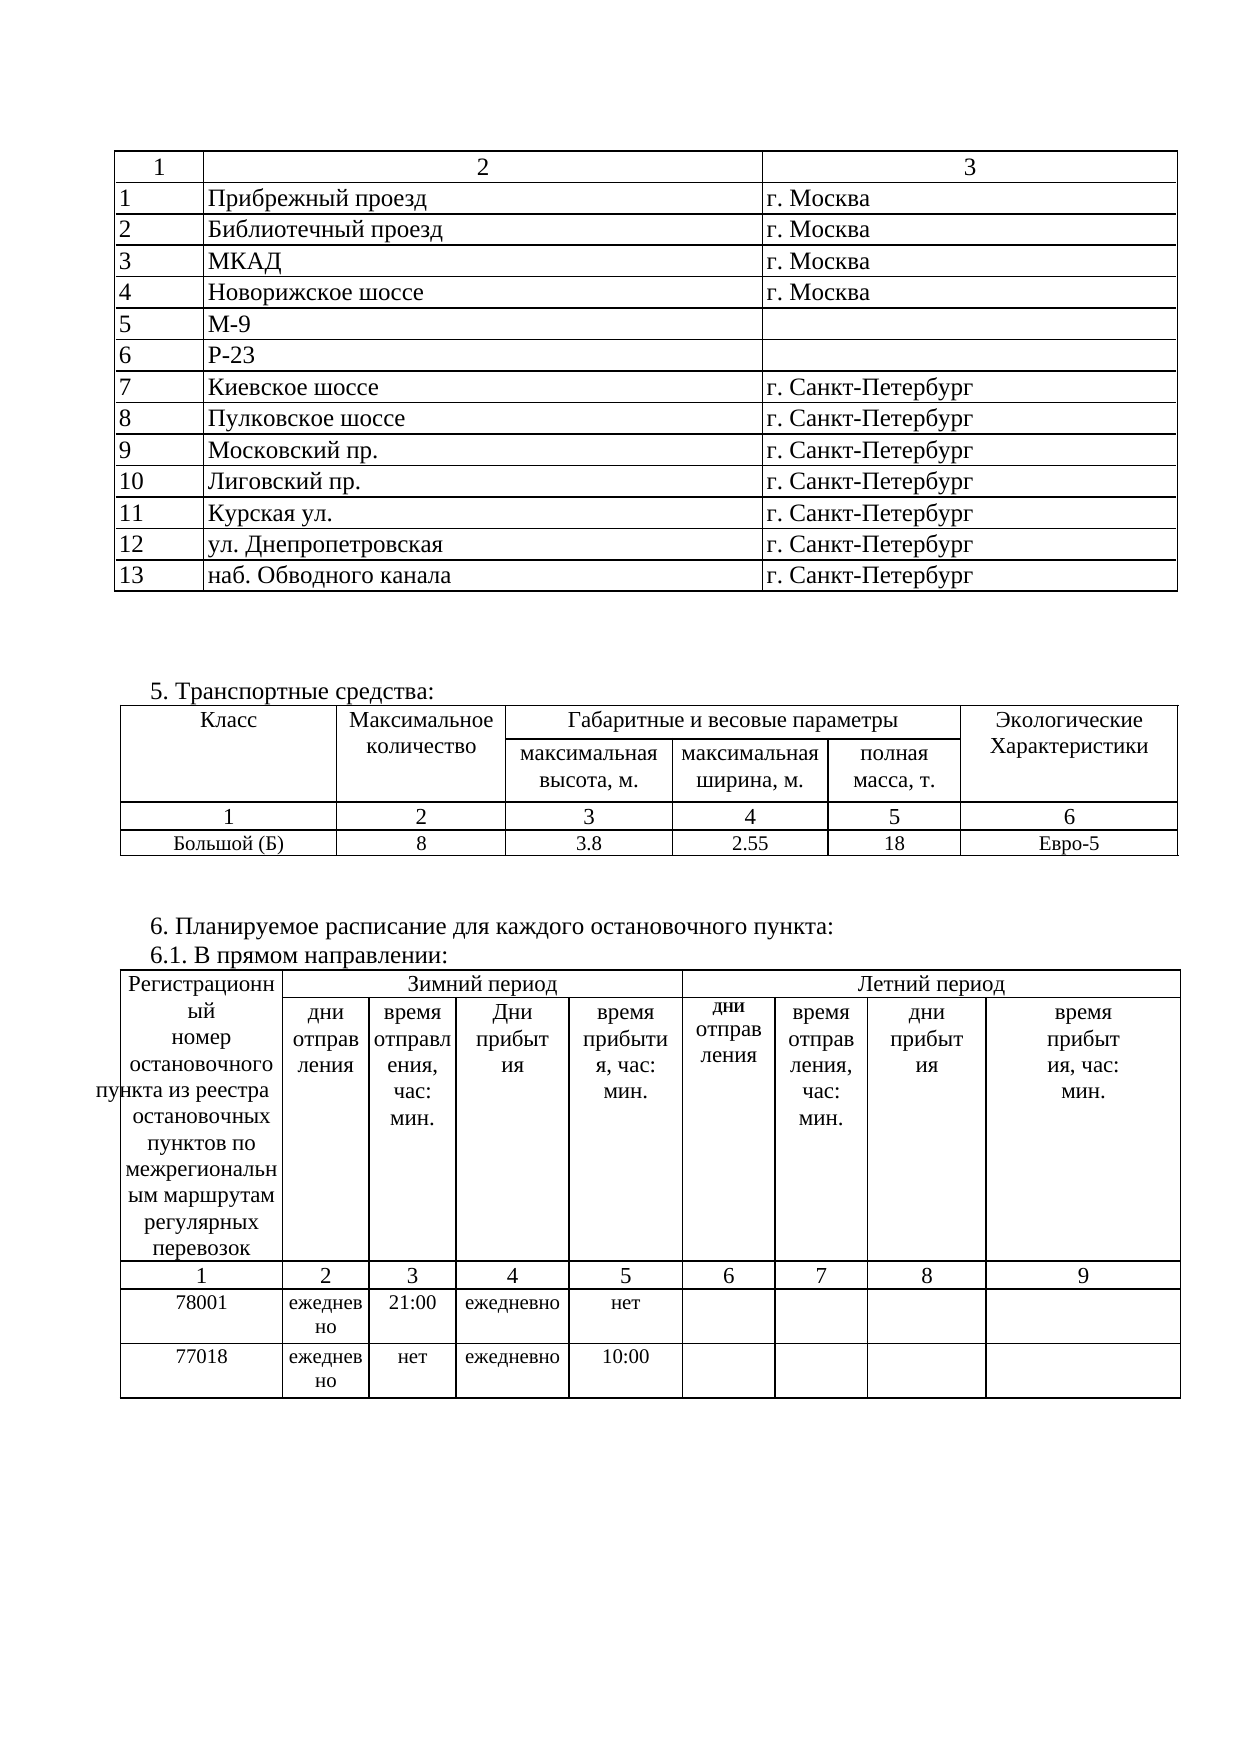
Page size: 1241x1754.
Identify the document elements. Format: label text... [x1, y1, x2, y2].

table_cell 2 [283, 1262, 368, 1288]
table_cell 6 [115, 340, 203, 370]
table_cell 8 [337, 831, 505, 855]
table_cell Библиотечный проезд [204, 215, 762, 244]
table_cell 1 [121, 1262, 282, 1288]
table_cell 2 [115, 214, 203, 244]
table_cell 6 [683, 1262, 774, 1288]
table_cell Лиговский пр. [204, 466, 762, 496]
table_cell ул. Днепропетровская [204, 529, 762, 559]
table_header Зимний период [283, 971, 682, 997]
table_cell 6 [961, 803, 1177, 829]
table_cell г. Москва [763, 244, 1177, 276]
table_cell время прибыт ия, час: мин. [987, 998, 1180, 1260]
table_cell [763, 307, 1177, 339]
table_cell 9 [987, 1262, 1180, 1288]
table_cell 4 [457, 1262, 568, 1288]
table_cell максимальная ширина, м. [673, 740, 827, 801]
table_cell 5 [829, 803, 960, 829]
table_cell 2 [337, 803, 505, 829]
table_header Максимальное количество [337, 706, 505, 801]
table_cell ежедневно [457, 1290, 568, 1343]
table_cell наб. Обводного канала [204, 561, 762, 590]
table_cell 11 [115, 497, 203, 527]
table_cell 2.55 [673, 831, 827, 855]
table_cell 3 [506, 803, 672, 829]
table_cell максимальная высота, м. [506, 740, 672, 801]
table_cell МКАД [204, 246, 762, 276]
table_cell г. Санкт-Петербург [763, 465, 1177, 496]
table_cell время прибыти я, час: мин. [570, 998, 682, 1260]
table_cell г. Санкт-Петербург [763, 370, 1177, 402]
table_cell 1 [115, 183, 203, 213]
table_cell 1 [115, 152, 203, 181]
table_cell 7 [115, 371, 203, 402]
table_cell полная масса, т. [829, 740, 960, 801]
text 6.1. В прямом направлении: [150, 940, 1090, 969]
table_cell Прибрежный проезд [204, 183, 762, 213]
table_cell 78001 [121, 1290, 282, 1343]
table_header Класс [121, 706, 336, 801]
table_cell г. Москва [763, 213, 1177, 244]
table_cell 7 [776, 1262, 867, 1288]
table_cell Пулковское шоссе [204, 403, 762, 433]
table_cell дни отправ ления [283, 998, 368, 1260]
table_cell г. Санкт-Петербург [763, 528, 1177, 559]
table_cell 3 [370, 1262, 455, 1288]
table_cell нет [570, 1290, 682, 1343]
table_cell [987, 1290, 1180, 1343]
table_cell Московский пр. [204, 435, 762, 464]
table_cell г. Санкт-Петербург [763, 496, 1177, 527]
text 5. Транспортные средства: [150, 676, 1090, 704]
table_cell г. Москва [763, 276, 1177, 307]
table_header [121, 971, 282, 1260]
table_cell г. Санкт-Петербург [763, 433, 1177, 464]
table_cell Курская ул. [204, 498, 762, 527]
table_cell 2 [204, 152, 762, 181]
table_cell [868, 1290, 985, 1343]
table_cell 5 [115, 308, 203, 339]
table_cell 18 [829, 831, 960, 855]
table_cell ежедневно [457, 1344, 568, 1397]
table_cell 21:00 [370, 1290, 455, 1343]
table_cell 77018 [121, 1344, 282, 1397]
table_cell 9 [115, 434, 203, 464]
table_cell ежедневно [283, 1290, 368, 1343]
table_cell 4 [673, 803, 827, 829]
table_cell [763, 339, 1177, 370]
text 6. Планируемое расписание для каждого остановочного пункта: [150, 911, 1090, 940]
table_cell 10 [115, 466, 203, 496]
table_cell время отправл ения, час: мин. [370, 998, 455, 1260]
table_cell [868, 1344, 985, 1397]
table_cell 3 [115, 245, 203, 276]
table_cell [776, 1290, 867, 1343]
table_header Экологические Характеристики [961, 706, 1177, 801]
table_cell 8 [115, 403, 203, 433]
table_cell г. Санкт-Петербург [763, 402, 1177, 433]
table_header Летний период [683, 971, 1180, 997]
table_cell [683, 1290, 774, 1343]
table_cell Большой (Б) [121, 831, 336, 855]
table_cell время отправ ления, час: мин. [776, 998, 867, 1260]
table_cell Евро-5 [961, 831, 1177, 855]
table_cell [683, 1344, 774, 1397]
table_header Габаритные и весовые параметры [506, 706, 960, 738]
table_cell 1 [121, 803, 336, 829]
table_cell нет [370, 1344, 455, 1397]
table_cell 8 [868, 1262, 985, 1288]
table_cell дни прибыт ия [868, 998, 985, 1260]
table_cell г. Санкт-Петербург [763, 559, 1177, 590]
table_cell 4 [115, 277, 203, 307]
table_cell Р-23 [204, 340, 762, 370]
table_cell 12 [115, 529, 203, 559]
table_cell [987, 1344, 1180, 1397]
table_cell Киевское шоссе [204, 372, 762, 402]
table_cell М-9 [204, 309, 762, 339]
table_cell г. Москва [763, 181, 1177, 213]
table_cell 13 [115, 560, 203, 590]
table_cell 3 [763, 152, 1177, 181]
table_cell Новорижское шоссе [204, 277, 762, 307]
table_cell [776, 1344, 867, 1397]
table_cell 3.8 [506, 831, 672, 855]
table_cell 10:00 [570, 1344, 682, 1397]
table_cell ежедневно [283, 1344, 368, 1397]
table_cell Дни прибыт ия [457, 998, 568, 1260]
table_cell 5 [570, 1262, 682, 1288]
table_cell ДНИ отправ ления [683, 998, 774, 1260]
